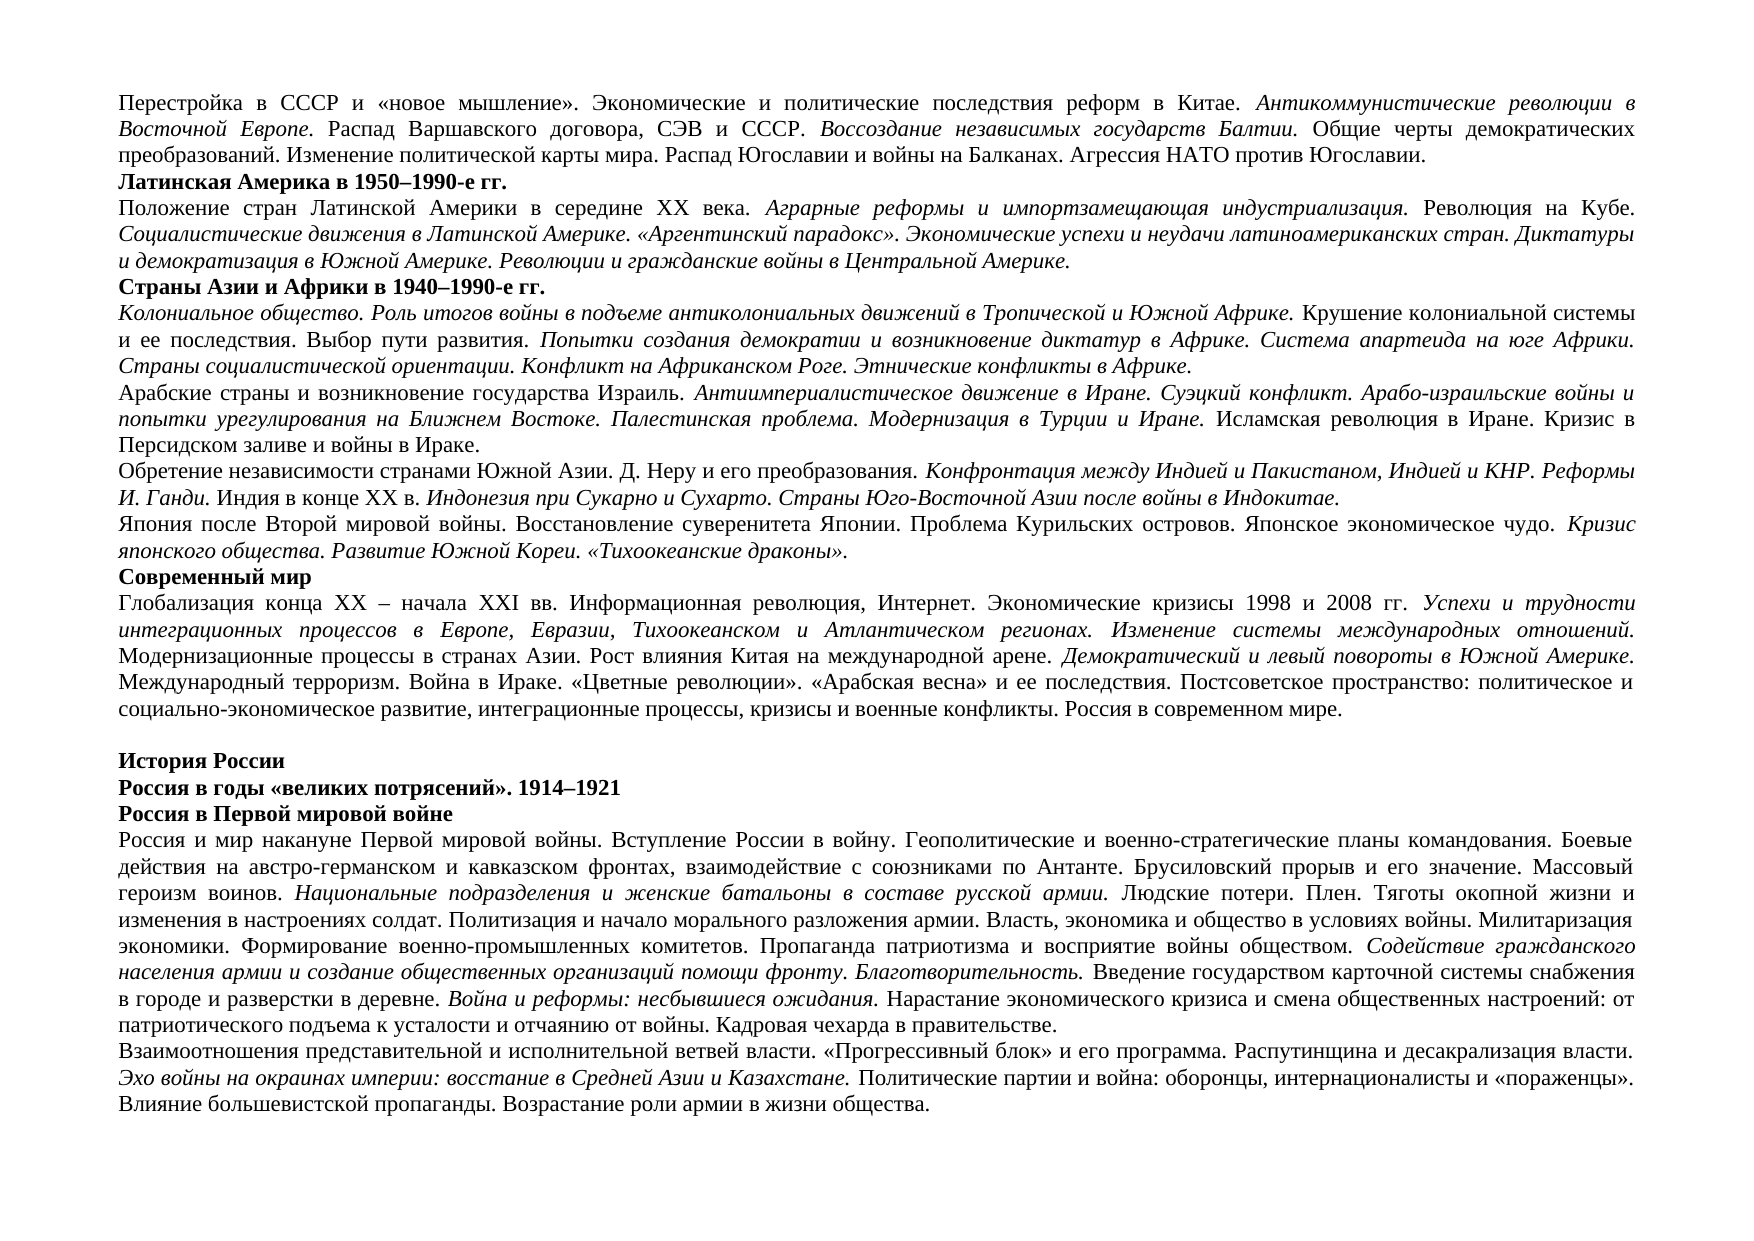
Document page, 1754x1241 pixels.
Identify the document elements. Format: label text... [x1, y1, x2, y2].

text История России [118, 747, 1636, 774]
text Обретение независимости странами Южной Азии. Д. Неру и его преобразования. Конфронтация между Индией и Пакистаном, Индией и КНР. Реформы И. Ганди. Индия в конце ХХ в. Индонезия при Сукарно и Сухарто. Страны Юго-Восточной Азии после войны в Индокитае. [118, 458, 1636, 510]
text Россия и мир накануне Первой мировой войны. Вступление России в войну. Геополитические и военно-стратегические планы командования. Боевые действия на австро-германском и кавказском фронтах, взаимодействие с союзниками по Антанте. Брусиловский прорыв и его значение. Массовый героизм воинов. Национальные подразделения и женские батальоны в составе русской армии. Людские потери. Плен. Тяготы окопной жизни и изменения в настроениях солдат. Политизация и начало морального разложения армии. Власть, экономика и общество в условиях войны. Милитаризация экономики. Формирование военно-промышленных комитетов. Пропаганда патриотизма и восприятие войны обществом. Содействие гражданского населения армии и создание общественных организаций помощи фронту. Благотворительность. Введение государством карточной системы снабжения в городе и разверстки в деревне. Война и реформы: несбывшиеся ожидания. Нарастание экономического кризиса и смена общественных настроений: от патриотического подъема к усталости и отчаянию от войны. Кадровая чехарда в правительстве. [118, 827, 1636, 1037]
text Современный мир [118, 563, 1636, 589]
text Перестройка в СССР и «новое мышление». Экономические и политические последствия реформ в Китае. Антикоммунистические революции в Восточной Европе. Распад Варшавского договора, СЭВ и СССР. Воссоздание независимых государств Балтии. Общие черты демократических преобразований. Изменение политической карты мира. Распад Югославии и войны на Балканах. Агрессия НАТО против Югославии. [118, 89, 1636, 168]
text Взаимоотношения представительной и исполнительной ветвей власти. «Прогрессивный блок» и его программа. Распутинщина и десакрализация власти. Эхо войны на окраинах империи: восстание в Средней Азии и Казахстане. Политические партии и война: оборонцы, интернационалисты и «пораженцы». Влияние большевистской пропаганды. Возрастание роли армии в жизни общества. [118, 1037, 1636, 1116]
text Латинская Америка в 1950–1990-е гг. [118, 168, 1636, 194]
text Россия в Первой мировой войне [118, 800, 1636, 827]
text Россия в годы «великих потрясений». 1914–1921 [118, 774, 1636, 800]
text Глобализация конца ХХ – начала XXI вв. Информационная революция, Интернет. Экономические кризисы 1998 и 2008 гг. Успехи и трудности интеграционных процессов в Европе, Евразии, Тихоокеанском и Атлантическом регионах. Изменение системы международных отношений. Модернизационные процессы в странах Азии. Рост влияния Китая на международной арене. Демократический и левый повороты в Южной Америке. Международный терроризм. Война в Ираке. «Цветные революции». «Арабская весна» и ее последствия. Постсоветское пространство: политическое и социально-экономическое развитие, интеграционные процессы, кризисы и военные конфликты. Россия в современном мире. [118, 589, 1636, 721]
text Колониальное общество. Роль итогов войны в подъеме антиколониальных движений в Тропической и Южной Африке. Крушение колониальной системы и ее последствия. Выбор пути развития. Попытки создания демократии и возникновение диктатур в Африке. Система апартеида на юге Африки. Страны социалистической ориентации. Конфликт на Африканском Роге. Этнические конфликты в Африке. [118, 299, 1636, 378]
text Арабские страны и возникновение государства Израиль. Антиимпериалистическое движение в Иране. Суэцкий конфликт. Арабо-израильские войны и попытки урегулирования на Ближнем Востоке. Палестинская проблема. Модернизация в Турции и Иране. Исламская революция в Иране. Кризис в Персидском заливе и войны в Ираке. [118, 378, 1636, 458]
text Япония после Второй мировой войны. Восстановление суверенитета Японии. Проблема Курильских островов. Японское экономическое чудо. Кризис японского общества. Развитие Южной Кореи. «Тихоокеанские драконы». [118, 510, 1636, 563]
text Положение стран Латинской Америки в середине ХХ века. Аграрные реформы и импортзамещающая индустриализация. Революция на Кубе. Социалистические движения в Латинской Америке. «Аргентинский парадокс». Экономические успехи и неудачи латиноамериканских стран. Диктатуры и демократизация в Южной Америке. Революции и гражданские войны в Центральной Америке. [118, 194, 1636, 273]
text Страны Азии и Африки в 1940–1990-е гг. [118, 273, 1636, 299]
